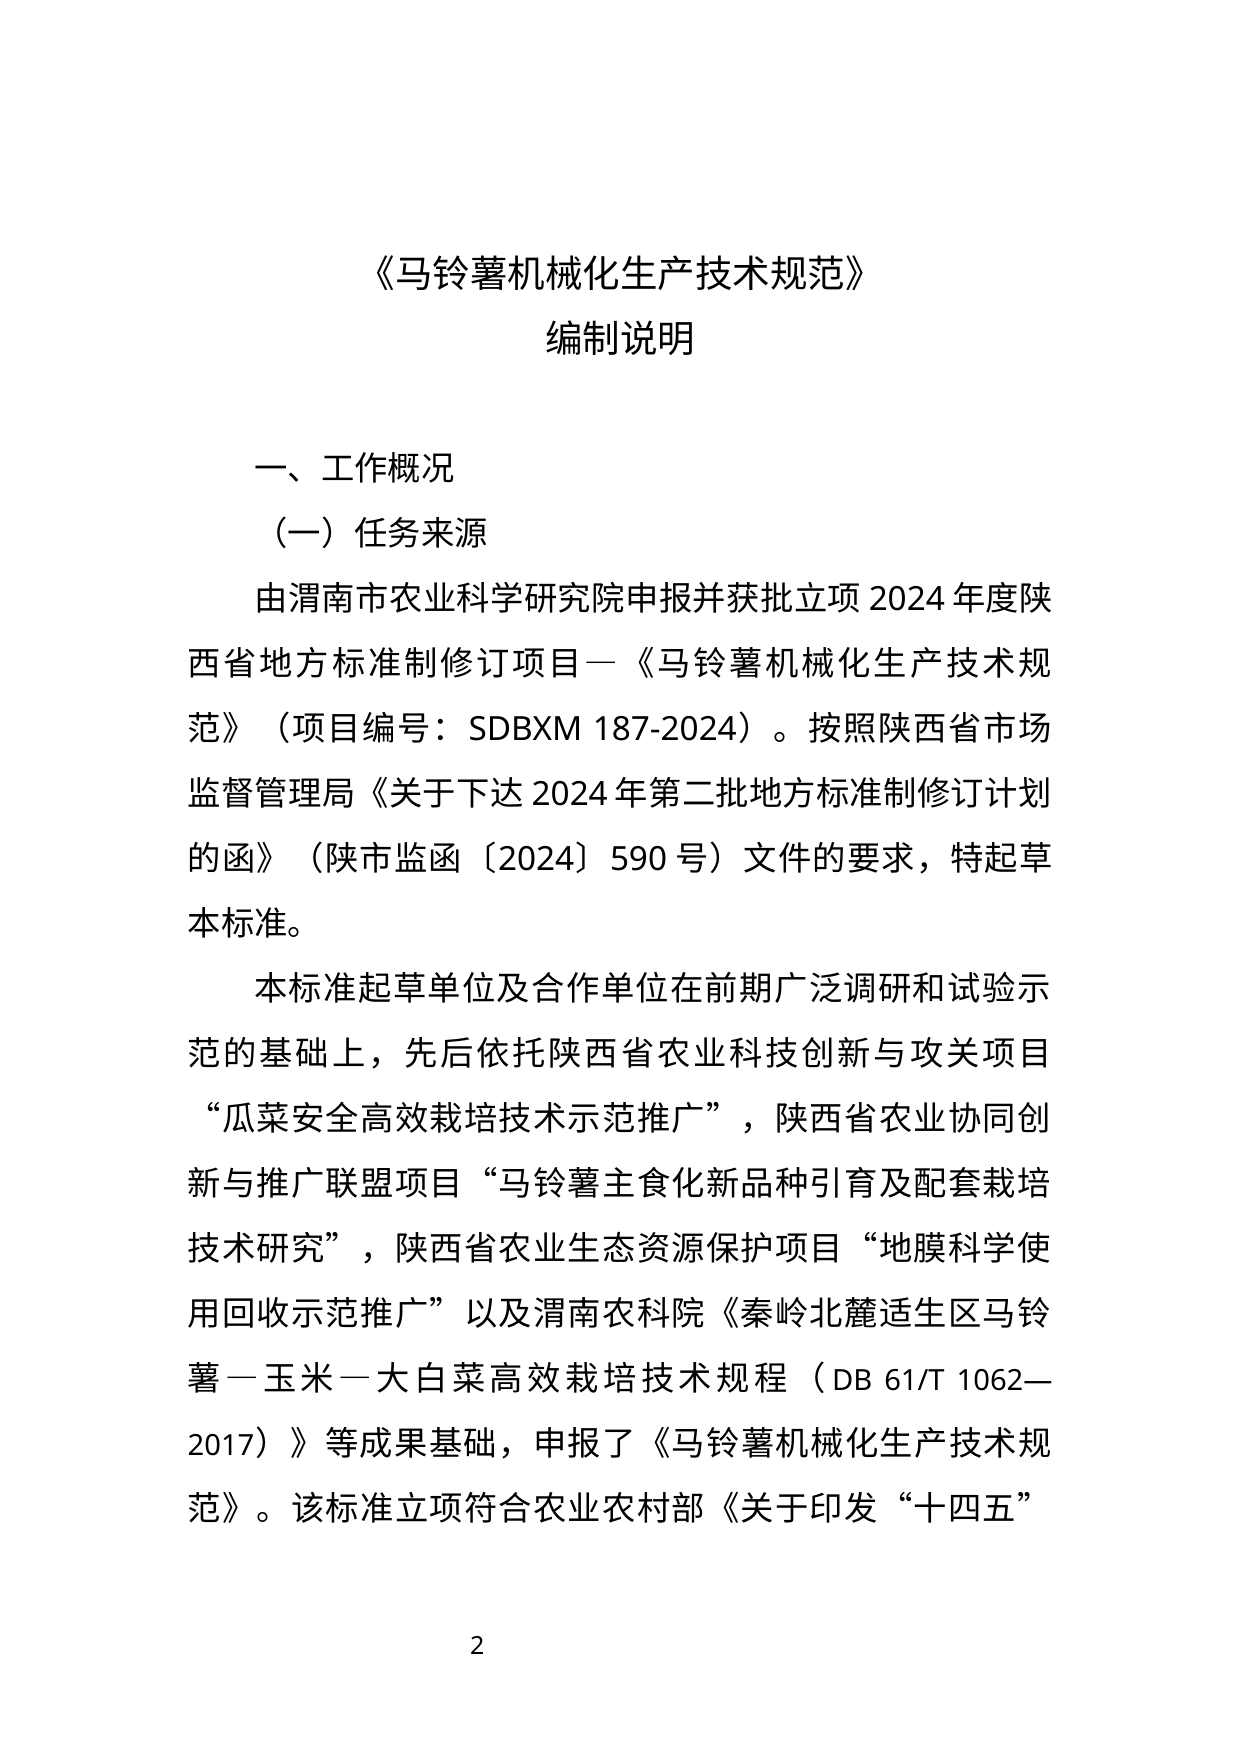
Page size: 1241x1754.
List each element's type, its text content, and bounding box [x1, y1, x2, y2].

text （一）任务来源 [187, 498, 1053, 563]
list 由渭南市农业科学研究院申报并获批立项2024年度陕西省地方标准制修订项目—《马铃薯机械化生产技术规范》（项目编号：SDBXM 187-2024）。按照陕西省市场监督管理局《关于下达2024年第二批地方标准制修订计划的函》（陕市监函〔2024〕590号）文件的要求，特起草本标准。 [187, 563, 1053, 953]
list 工作概况 [187, 433, 1053, 498]
text 编制说明 [187, 303, 1053, 368]
text 《马铃薯机械化生产技术规范》 [187, 238, 1053, 303]
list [187, 953, 1053, 1538]
